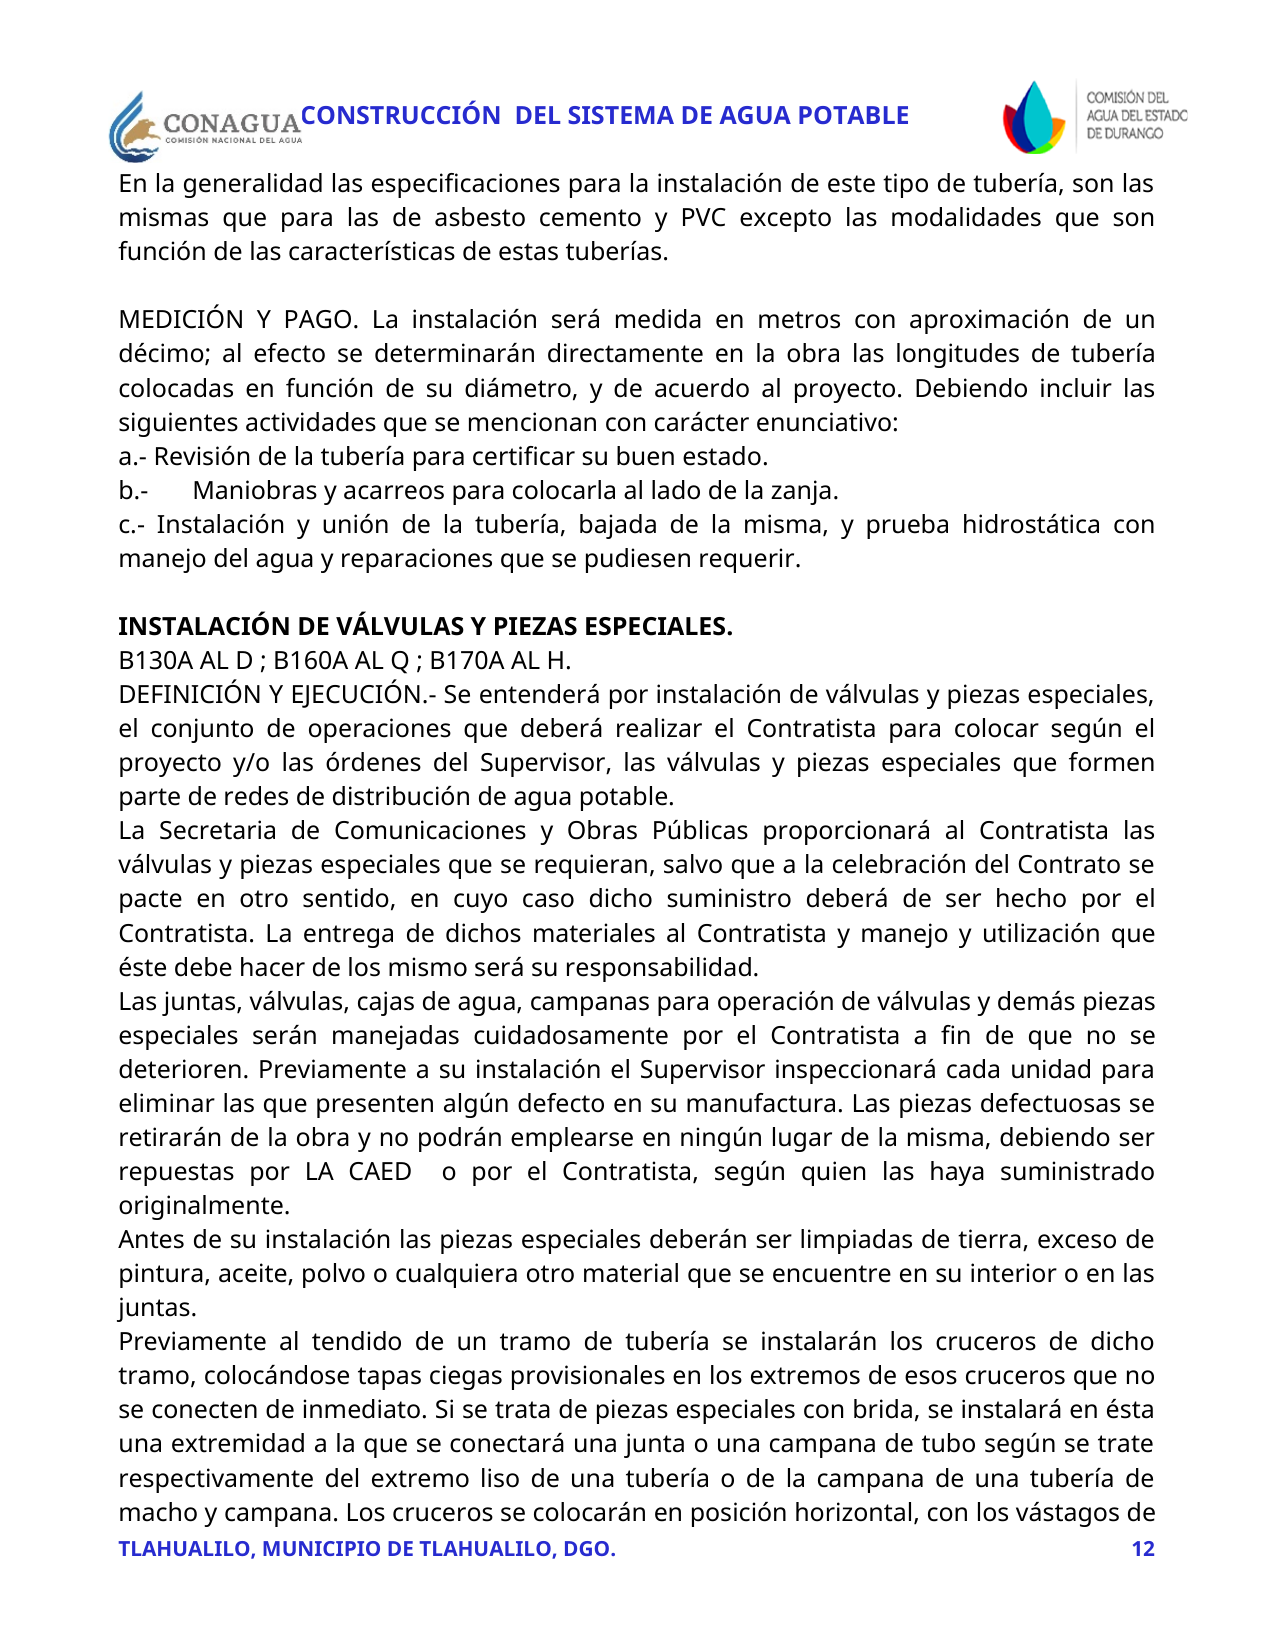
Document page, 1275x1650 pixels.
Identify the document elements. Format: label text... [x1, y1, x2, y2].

text b.- Maniobras y acarreos para colocarla al lado de la zanja. [118, 472, 1157, 506]
picture [108, 90, 303, 165]
text INSTALACIÓN DE VÁLVULAS Y PIEZAS ESPECIALES. [118, 609, 1157, 643]
text Las juntas, válvulas, cajas de agua, campanas para operación de válvulas y demás piezas especiales serán manejadas cuidadosamente por el Contratista a fin de que no se deterioren. Previamente a su instalación el Supervisor inspeccionará cada unidad para eliminar las que presenten algún defecto en su manufactura. Las piezas defectuosas se retirarán de la obra y no podrán emplearse en ningún lugar de la misma, debiendo ser repuestas por LA CAED o por el Contratista, según quien las haya suministrado originalmente. [118, 983, 1157, 1222]
picture [1000, 78, 1191, 157]
text c.- Instalación y unión de la tubería, bajada de la misma, y prueba hidrostática con manejo del agua y reparaciones que se pudiesen requerir. [118, 506, 1157, 574]
text a.- Revisión de la tubería para certificar su buen estado. [118, 438, 1157, 472]
text La Secretaria de Comunicaciones y Obras Públicas proporcionará al Contratista las válvulas y piezas especiales que se requieran, salvo que a la celebración del Contrato se pacte en otro sentido, en cuyo caso dicho suministro deberá de ser hecho por el Contratista. La entrega de dichos materiales al Contratista y manejo y utilización que éste debe hacer de los mismo será su responsabilidad. [118, 813, 1157, 983]
text Antes de su instalación las piezas especiales deberán ser limpiadas de tierra, exceso de pintura, aceite, polvo o cualquiera otro material que se encuentre en su interior o en las juntas. [118, 1222, 1157, 1324]
text En la generalidad las especificaciones para la instalación de este tipo de tubería, son las mismas que para las de asbesto cemento y PVC excepto las modalidades que son función de las características de estas tuberías. [118, 166, 1157, 268]
text MEDICIÓN Y PAGO. La instalación será medida en metros con aproximación de un décimo; al efecto se determinarán directamente en la obra las longitudes de tubería colocadas en función de su diámetro, y de acuerdo al proyecto. Debiendo incluir las siguientes actividades que se mencionan con carácter enunciativo: [118, 302, 1157, 438]
text B130A AL D ; B160A AL Q ; B170A AL H. [118, 643, 1157, 677]
text DEFINICIÓN Y EJECUCIÓN.- Se entenderá por instalación de válvulas y piezas especiales, el conjunto de operaciones que deberá realizar el Contratista para colocar según el proyecto y/o las órdenes del Supervisor, las válvulas y piezas especiales que formen parte de redes de distribución de agua potable. [118, 677, 1157, 813]
